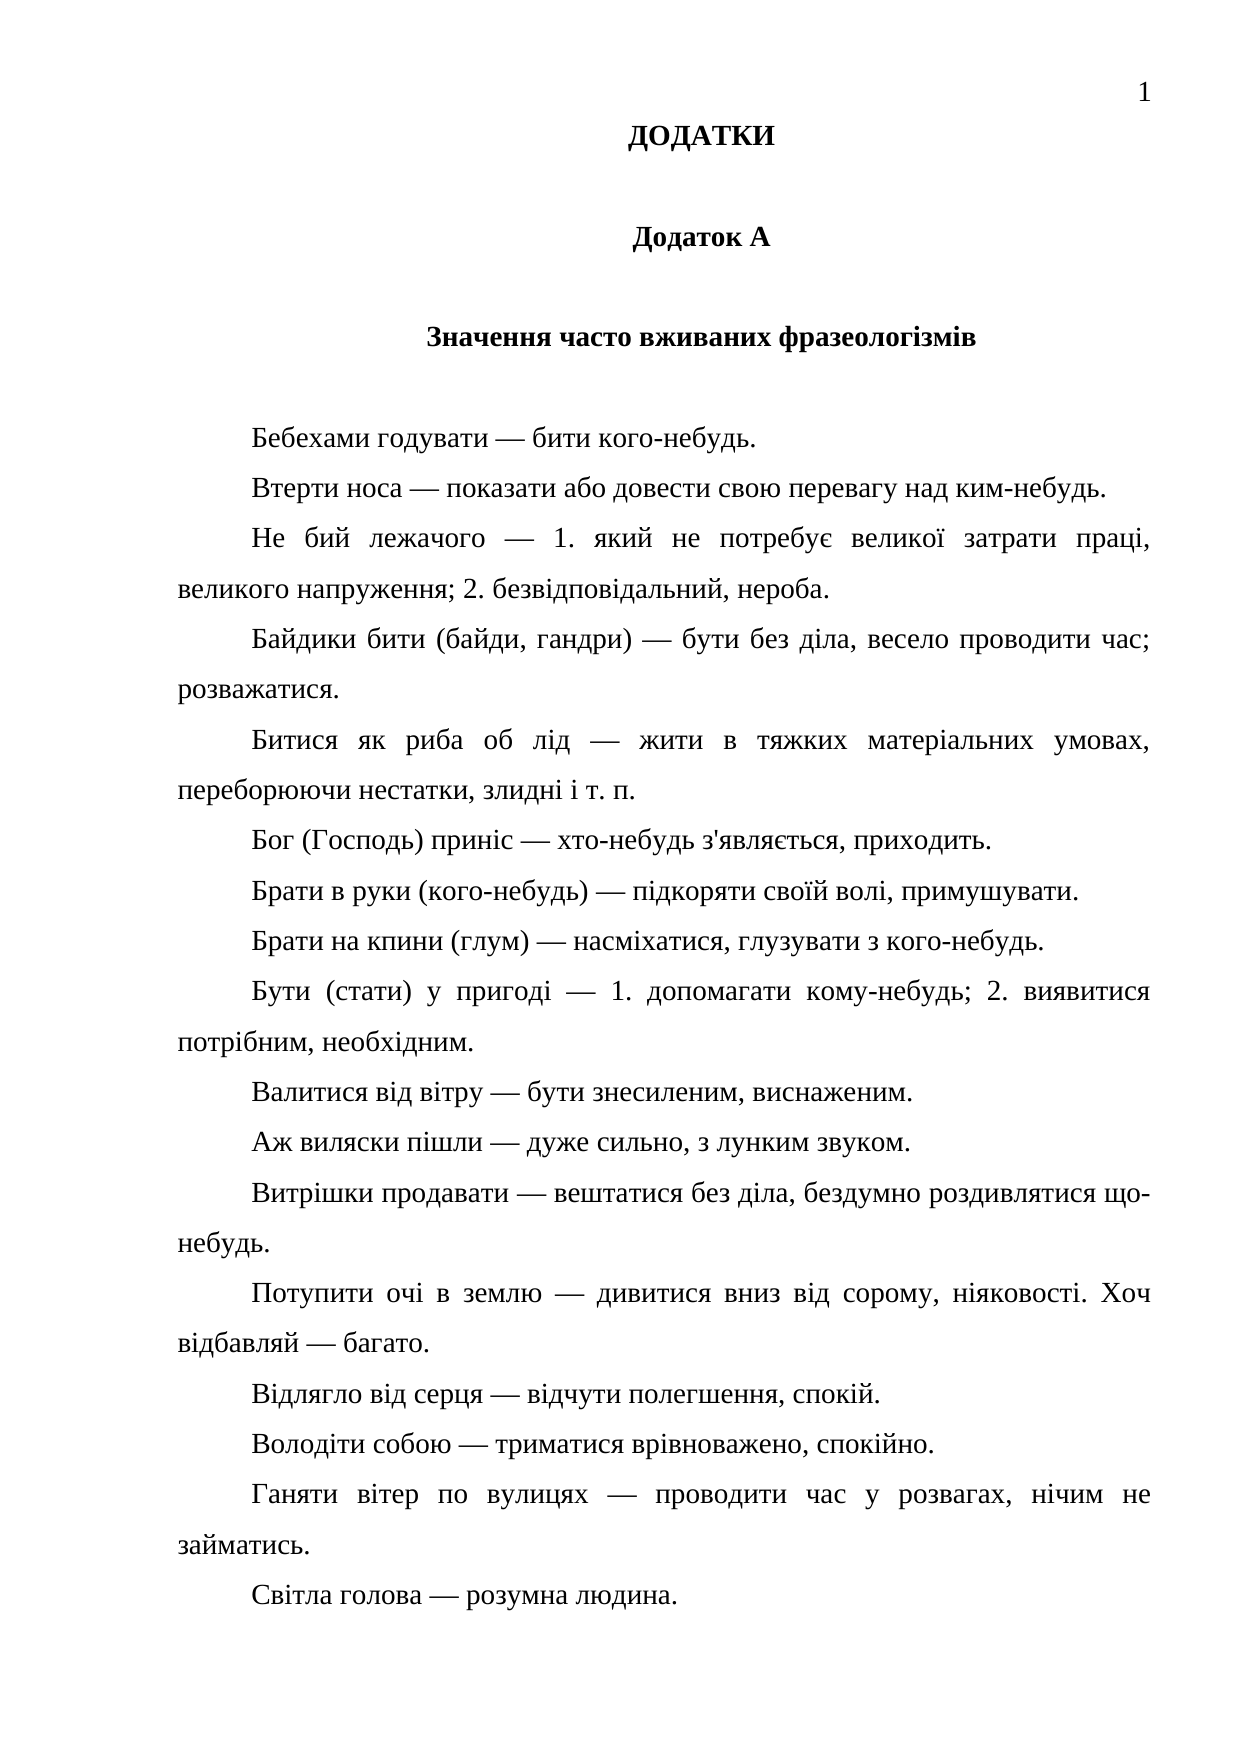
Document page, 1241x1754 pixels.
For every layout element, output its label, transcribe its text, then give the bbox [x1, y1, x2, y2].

text Значення часто вживаних фразеологізмів [177, 319, 1152, 353]
text Аж виляски пішли — дуже сильно, з лунким звуком. [177, 1124, 1152, 1158]
text Світла голова — розумна людина. [177, 1577, 1152, 1611]
text Брати в руки (кого-небудь) — підкоряти своїй волі, примушувати. [177, 873, 1152, 906]
text Ганяти вітер по вулицях — проводити час у розвагах, нічим не займатись. [177, 1477, 1152, 1560]
text Витрішки продавати — вештатися без діла, бездумно роздивлятися що-небудь. [177, 1175, 1152, 1258]
text Бути (стати) у пригоді — 1. допомагати кому-небудь; 2. виявитися потрібним, необхідним. [177, 973, 1152, 1057]
text Бог (Господь) приніс — хто-небудь з'являється, приходить. [177, 822, 1152, 856]
text Битися як риба об лід — жити в тяжких матеріальних умовах, переборюючи нестатки, злидні і т. п. [177, 722, 1152, 806]
text Потупити очі в землю — дивитися вниз від сорому, ніяковості. Хоч відбавляй — багато. [177, 1275, 1152, 1359]
text Валитися від вітру — бути знесиленим, виснаженим. [177, 1074, 1152, 1108]
text Бебехами годувати — бити кого-небудь. [177, 420, 1152, 453]
text Додаток А [177, 219, 1152, 252]
text Володіти собою — триматися врівноважено, спокійно. [177, 1426, 1152, 1460]
text Байдики бити (байди, гандри) — бути без діла, весело проводити час; розважатися. [177, 621, 1152, 705]
text Брати на кпини (глум) — насміхатися, глузувати з кого-небудь. [177, 923, 1152, 957]
text Відлягло від серця — відчути полегшення, спокій. [177, 1376, 1152, 1409]
text Втерти носа — показати або довести свою перевагу над ким-небудь. [177, 470, 1152, 504]
text Не бий лежачого — 1. який не потребує великої затрати праці, великого напруження; 2. безвідповідальний, нероба. [177, 521, 1152, 604]
text ДОДАТКИ [177, 118, 1152, 152]
